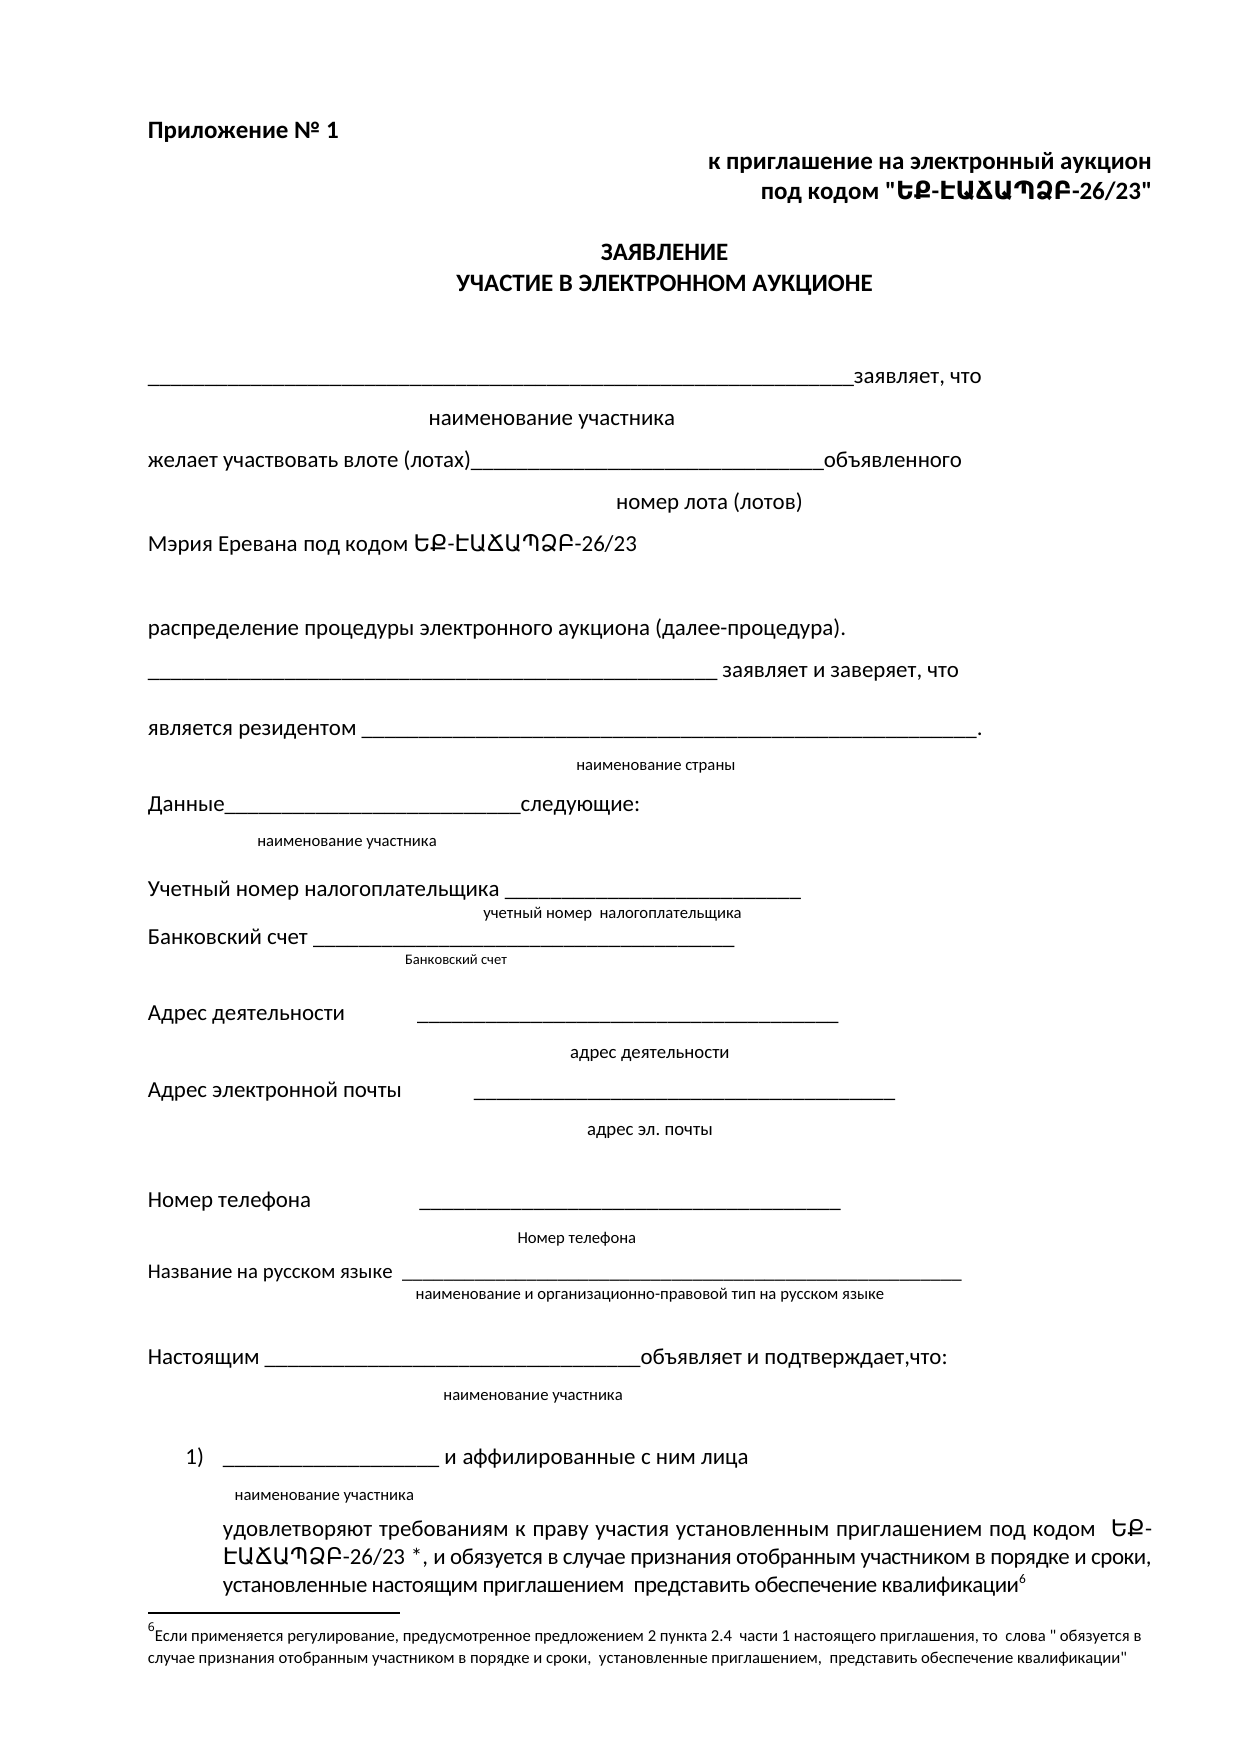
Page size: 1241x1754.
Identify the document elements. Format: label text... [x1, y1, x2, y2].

text является резидентом ______________________________________________________. [148, 713, 1152, 741]
text наименование страны [576, 754, 1152, 775]
text Название на русском языке ______________________________________________________ [148, 1258, 1152, 1283]
text Адрес электронной почты _____________________________________ [148, 1075, 1152, 1103]
text наименование участника [148, 1484, 1152, 1504]
text Настоящим _________________________________объявляет и подтверждает,что: [148, 1342, 1152, 1370]
text Номер телефона _____________________________________ [148, 1186, 1152, 1213]
text наименование участника [428, 403, 1152, 431]
text под кодом "ԵՔ-ԷԱՃԱՊՁԲ-26/23" [177, 176, 1152, 206]
text УЧАСТИЕ В ЭЛЕКТРОННОМ АУКЦИОНЕ [177, 267, 1152, 298]
text Номер телефона [517, 1227, 1152, 1248]
text к приглашение на электронный аукцион [177, 145, 1152, 176]
text желает участвовать влоте (лотах)_______________________________объявленного [148, 445, 1152, 473]
text наименование и организационно-правовой тип на русском языке [148, 1283, 1152, 1304]
text Данные__________________________следующие: [148, 789, 1152, 817]
text ЗАЯВЛЕНИЕ [177, 237, 1152, 267]
text адрес эл. почты [148, 1117, 1152, 1140]
text адрес деятельности [148, 1040, 1152, 1063]
text Банковский счет [148, 950, 1152, 968]
text 2.4 На этапе аукциона участник представляет сниженные ценовые предложения в порядке, установленном пунктом 2.2 части 2 настоящего приглашения, без необходимости загрузки новых документов в систему. Приложение № 1 [148, 86, 1152, 145]
text распределение процедуры электронного аукциона (далее-процедура). [148, 613, 1152, 641]
text Банковский счет _____________________________________ [148, 922, 1152, 950]
list удовлетворяют требованиям к праву участия установленным приглашением под кодом ԵՔ-ԷԱՃԱՊՁԲ-26/23 *, и обязуется в случае признания отобранным участником в порядке и сроки, установленные настоящим приглашением представить обеспечение квалификации [223, 1514, 1152, 1598]
text Адрес деятельности _____________________________________ [148, 998, 1152, 1026]
text Мэрия Еревана под кодом ԵՔ-ԷԱՃԱՊՁԲ-26/23 [148, 529, 1152, 557]
list ___________________ и аффилированные с ним лица [185, 1442, 1152, 1470]
text номер лота (лотов) [606, 487, 1152, 515]
text наименование участника [148, 831, 1152, 851]
text учетный номер налогоплательщика [148, 902, 1152, 922]
text ______________________________________________________________заявляет, что [148, 361, 1152, 389]
text наименование участника [443, 1384, 1152, 1404]
text __________________________________________________ заявляет и заверяет, что [148, 655, 1152, 683]
text Учетный номер налогоплательщика __________________________ [148, 874, 1152, 902]
